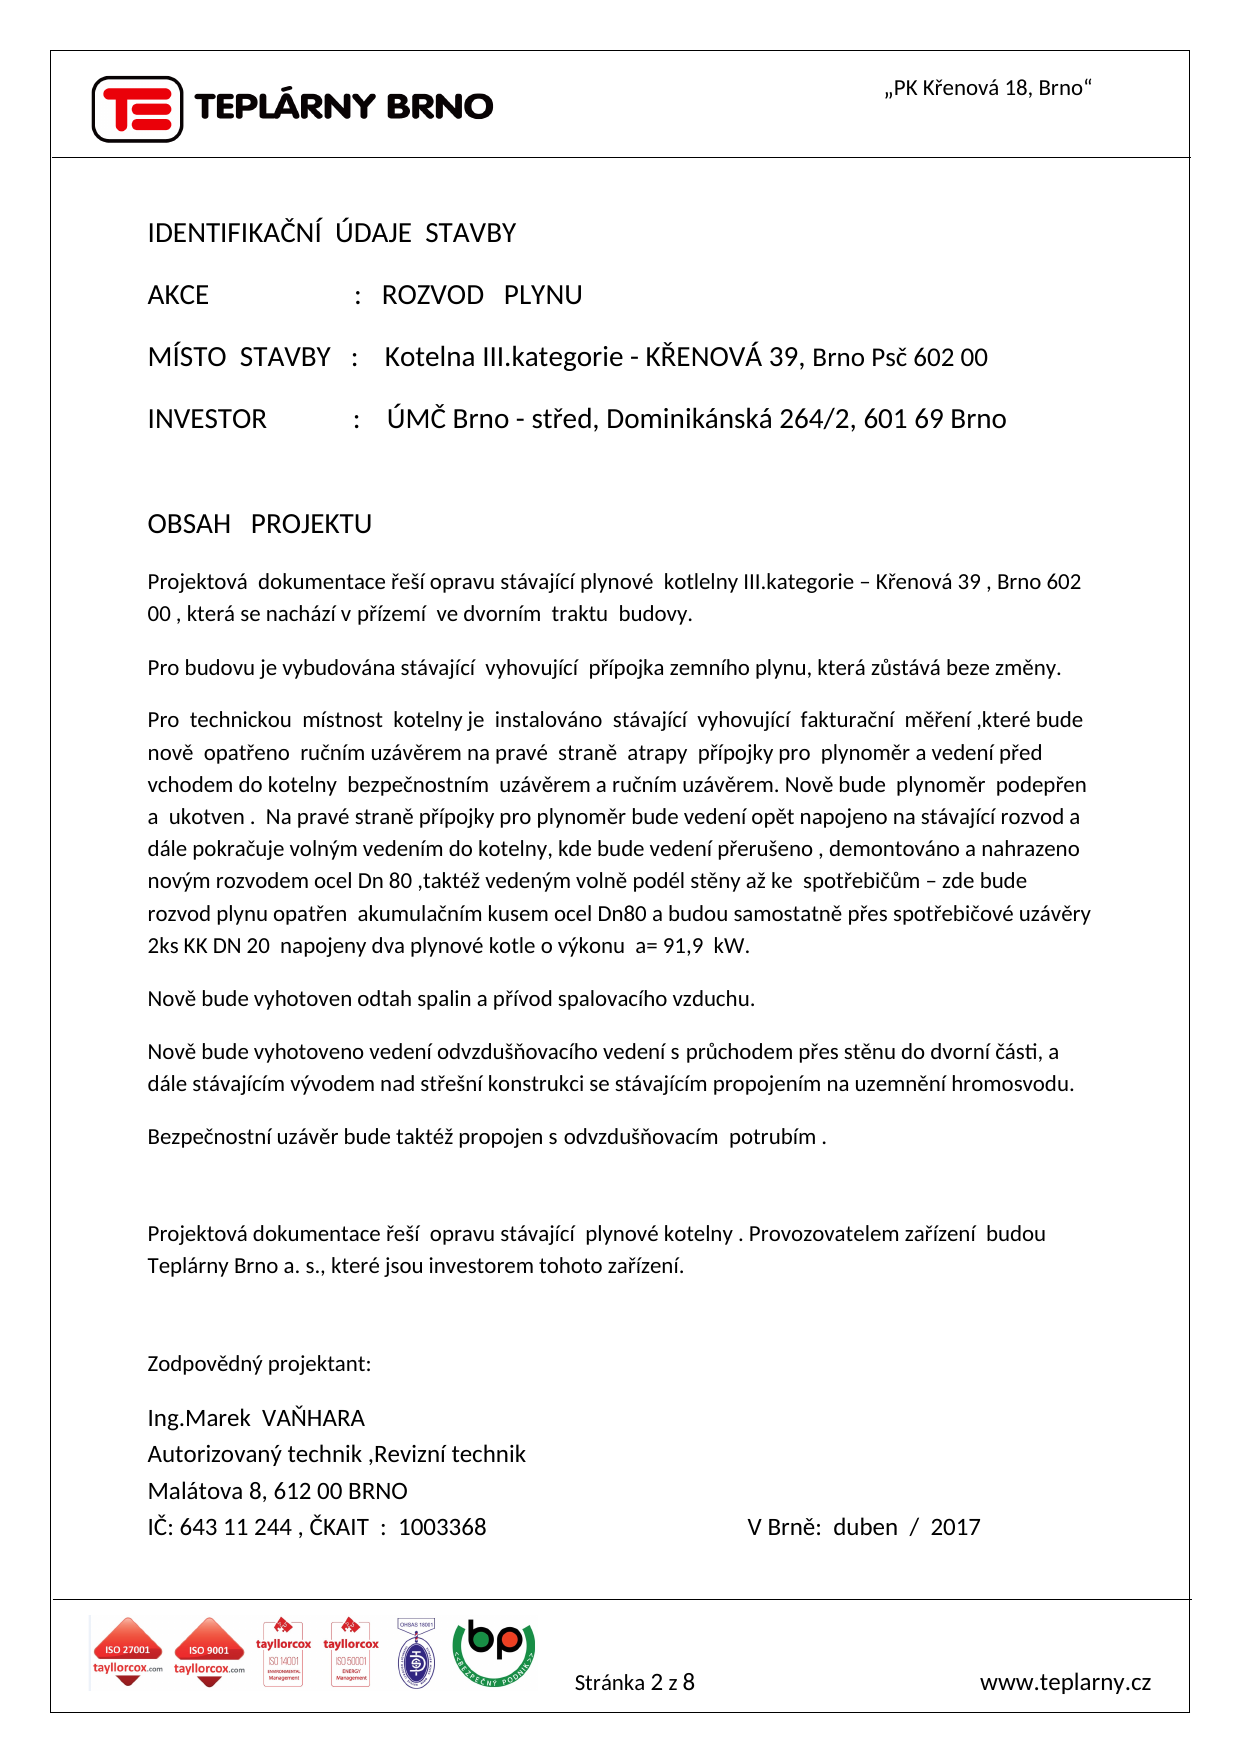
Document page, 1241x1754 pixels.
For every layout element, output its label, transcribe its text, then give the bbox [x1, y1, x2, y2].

text OBSAH PROJEKTU [147, 506, 1093, 541]
text IDENTIFIKAČNÍ ÚDAJE STAVBY [147, 214, 1093, 250]
text Ing.Marek VAŇHARA [147, 1402, 1093, 1432]
text Autorizovaný technik ,Revizní technik [147, 1438, 1093, 1469]
text IČ: 643 11 244 , ČKAIT : 1003368 V Brně: duben / 2017 [147, 1511, 1093, 1542]
text Pro technickou místnost kotelny je instalováno stávající vyhovující fakturační měření ,které bude nově opatřeno ručním uzávěrem na pravé straně atrapy přípojky pro plynoměr a vedení před vchodem do kotelny bezpečnostním uzávěrem a ručním uzávěrem. Nově bude plynoměr podepřen a ukotven . Na pravé straně přípojky pro plynoměr bude vedení opět napojeno na stávající rozvod a dále pokračuje volným vedením do kotelny, kde bude vedení přerušeno , demontováno a nahrazeno novým rozvodem ocel Dn 80 ,taktéž vedeným volně podél stěny až ke spotřebičům – zde bude rozvod plynu opatřen akumulačním kusem ocel Dn80 a budou samostatně přes spotřebičové uzávěry 2ks KK DN 20 napojeny dva plynové kotle o výkonu a= 91,9 kW. [147, 706, 1093, 959]
text Projektová dokumentace řeší opravu stávající plynové kotelny . Provozovatelem zařízení budou Teplárny Brno a. s., které jsou investorem tohoto zařízení. [147, 1219, 1093, 1279]
text Bezpečnostní uzávěr bude taktéž propojen s odvzdušňovacím potrubím . [147, 1122, 1093, 1150]
text Malátova 8, 612 00 BRNO [147, 1475, 1093, 1505]
text Nově bude vyhotoveno vedení odvzdušňovacího vedení s průchodem přes stěnu do dvorní části, a dále stávajícím vývodem nad střešní konstrukci se stávajícím propojením na uzemnění hromosvodu. [147, 1037, 1093, 1097]
text AKCE : ROZVOD PLYNU [147, 276, 1093, 312]
text INVESTOR : ÚMČ Brno - střed, Dominikánská 264/2, 601 69 Brno [147, 400, 1093, 435]
picture [89, 73, 497, 145]
text Pro budovu je vybudována stávající vyhovující přípojka zemního plynu, která zůstává beze změny. [147, 653, 1093, 681]
text Nově bude vyhotoven odtah spalin a přívod spalovacího vzduchu. [147, 984, 1093, 1012]
text Zodpovědný projektant: [147, 1349, 1093, 1377]
text Projektová dokumentace řeší opravu stávající plynové kotlelny III.kategorie – Křenová 39 , Brno 602 00 , která se nachází v přízemí ve dvorním traktu budovy. [147, 567, 1093, 628]
text MÍSTO STAVBY : Kotelna III.kategorie - KŘENOVÁ 39, Brno Psč 602 00 [147, 338, 1093, 373]
